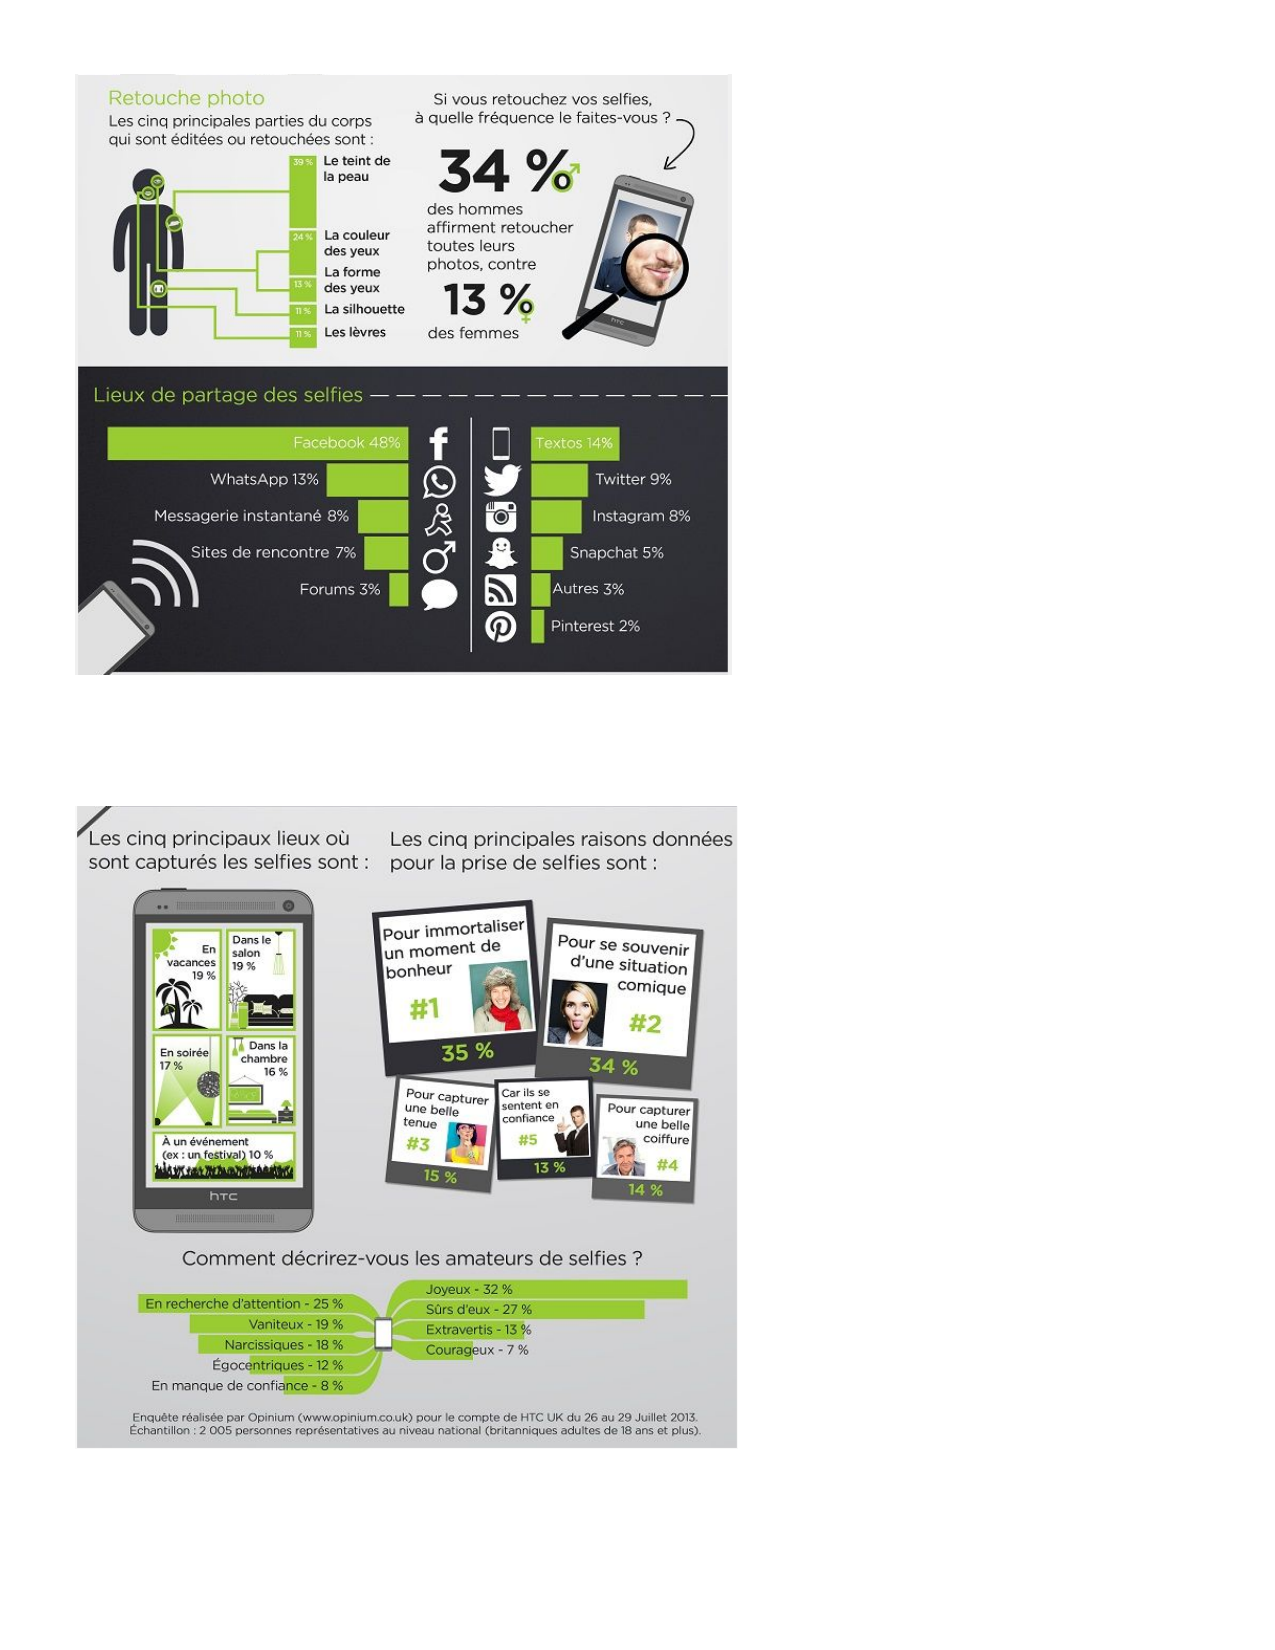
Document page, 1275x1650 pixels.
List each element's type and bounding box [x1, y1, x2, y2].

picture [75, 74, 732, 675]
picture [75, 806, 738, 1449]
